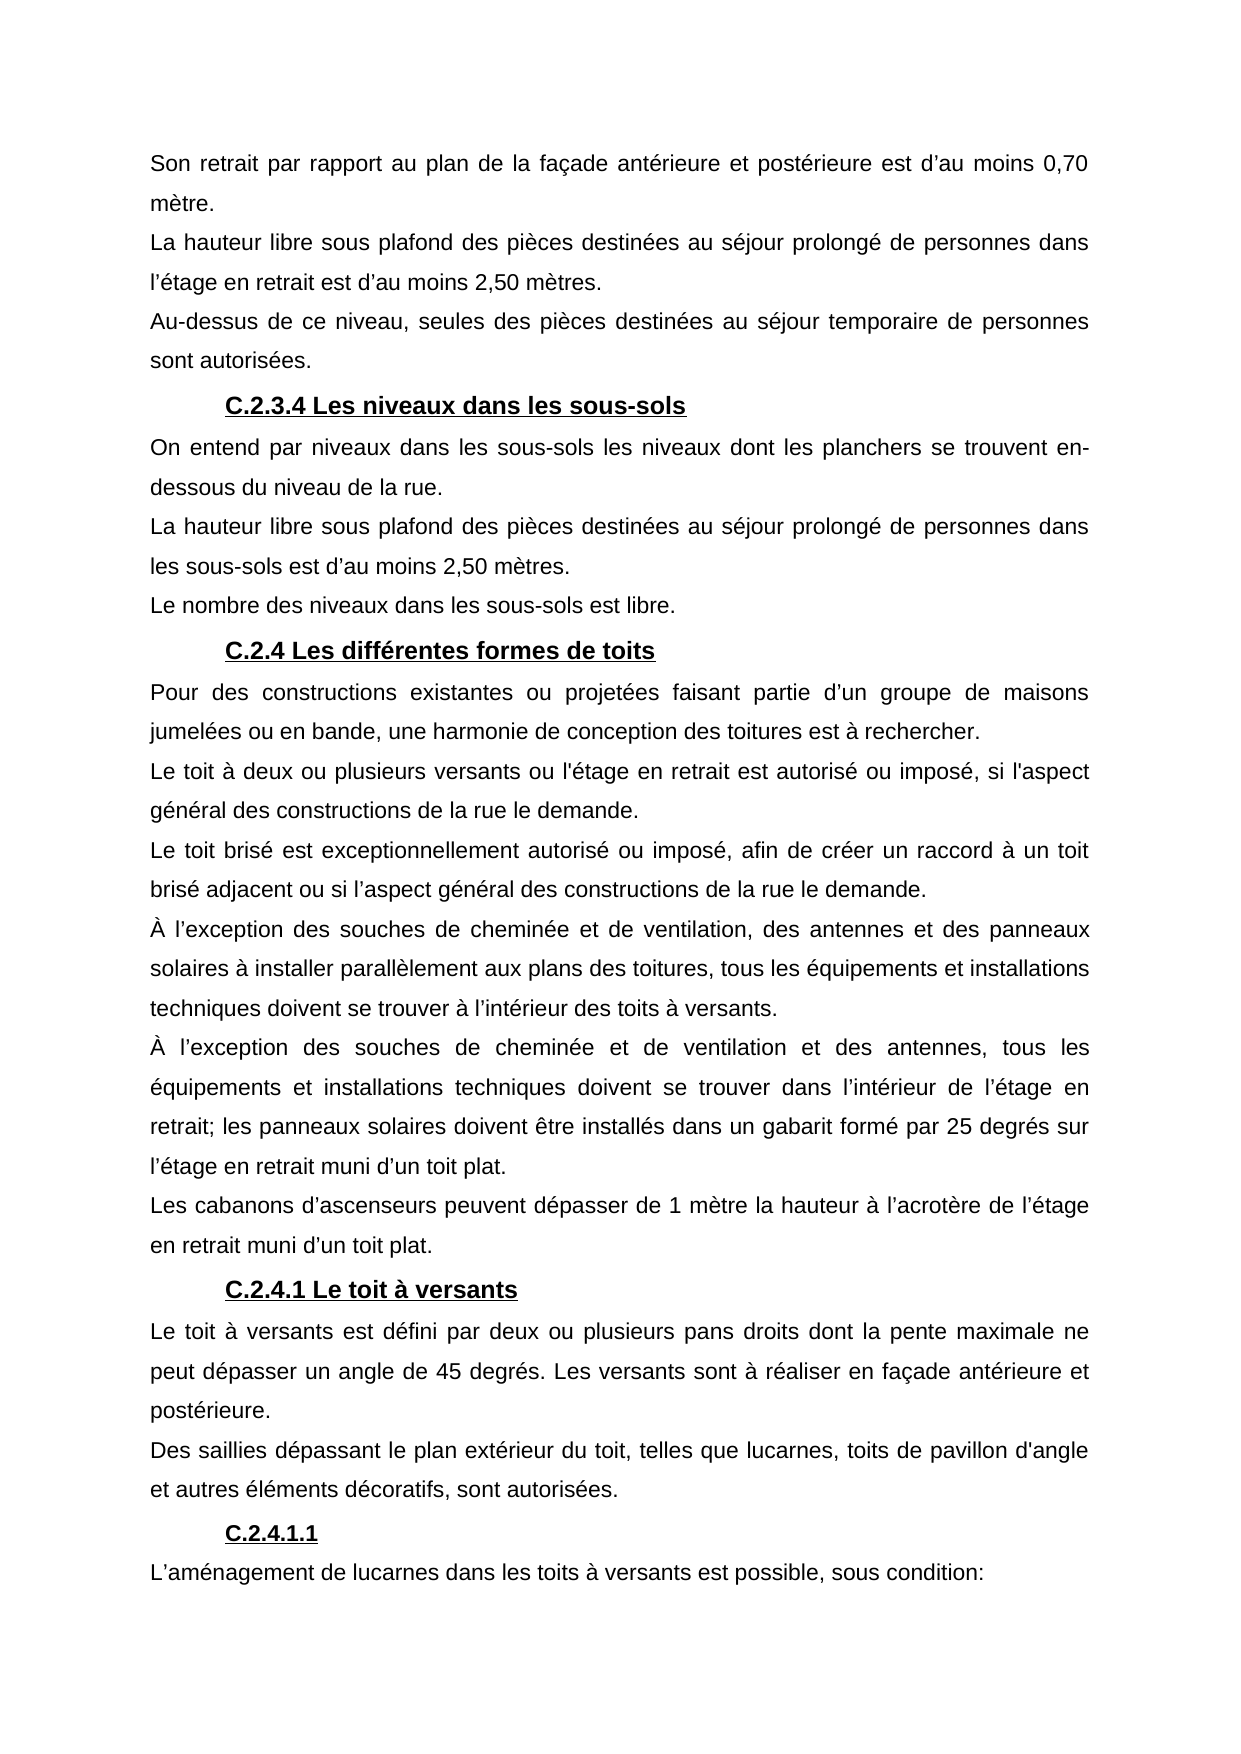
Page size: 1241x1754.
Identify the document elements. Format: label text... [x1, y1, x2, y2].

text On entend par niveaux dans les sous-sols les niveaux dont les planchers se trouvent en-dessous du niveau de la rue. [150, 434, 1090, 500]
text Des saillies dépassant le plan extérieur du toit, telles que lucarnes, toits de pavillon d'angle et autres éléments décoratifs, sont autorisées. [150, 1437, 1090, 1503]
subtitle C.2.4 Les différentes formes de toits [225, 636, 1090, 664]
text La hauteur libre sous plafond des pièces destinées au séjour prolongé de personnes dans l’étage en retrait est d’au moins 2,50 mètres. [150, 229, 1090, 295]
text Le nombre des niveaux dans les sous-sols est libre. [150, 592, 1090, 618]
subtitle C.2.3.4 Les niveaux dans les sous-sols [225, 391, 1090, 420]
text Son retrait par rapport au plan de la façade antérieure et postérieure est d’au moins 0,70 mètre. [150, 150, 1090, 216]
subtitle C.2.4.1 Le toit à versants [225, 1275, 1090, 1304]
text Le toit brisé est exceptionnellement autorisé ou imposé, afin de créer un raccord à un toit brisé adjacent ou si l’aspect général des constructions de la rue le demande. [150, 837, 1090, 903]
text Le toit à versants est défini par deux ou plusieurs pans droits dont la pente maximale ne peut dépasser un angle de 45 degrés. Les versants sont à réaliser en façade antérieure et postérieure. [150, 1318, 1090, 1424]
text Le toit à deux ou plusieurs versants ou l'étage en retrait est autorisé ou imposé, si l'aspect général des constructions de la rue le demande. [150, 758, 1090, 824]
text Au-dessus de ce niveau, seules des pièces destinées au séjour temporaire de personnes sont autorisées. [150, 308, 1090, 374]
text Pour des constructions existantes ou projetées faisant partie d’un groupe de maisons jumelées ou en bande, une harmonie de conception des toitures est à rechercher. [150, 679, 1090, 745]
text Les cabanons d’ascenseurs peuvent dépasser de 1 mètre la hauteur à l’acrotère de l’étage en retrait muni d’un toit plat. [150, 1192, 1090, 1258]
subtitle C.2.4.1.1 [225, 1520, 1090, 1546]
text L’aménagement de lucarnes dans les toits à versants est possible, sous condition: [150, 1559, 1090, 1586]
text À l’exception des souches de cheminée et de ventilation, des antennes et des panneaux solaires à installer parallèlement aux plans des toitures, tous les équipements et installations techniques doivent se trouver à l’intérieur des toits à versants. [150, 916, 1090, 1021]
text La hauteur libre sous plafond des pièces destinées au séjour prolongé de personnes dans les sous-sols est d’au moins 2,50 mètres. [150, 513, 1090, 579]
text À l’exception des souches de cheminée et de ventilation et des antennes, tous les équipements et installations techniques doivent se trouver dans l’intérieur de l’étage en retrait; les panneaux solaires doivent être installés dans un gabarit formé par 25 degrés sur l’étage en retrait muni d’un toit plat. [150, 1034, 1090, 1179]
